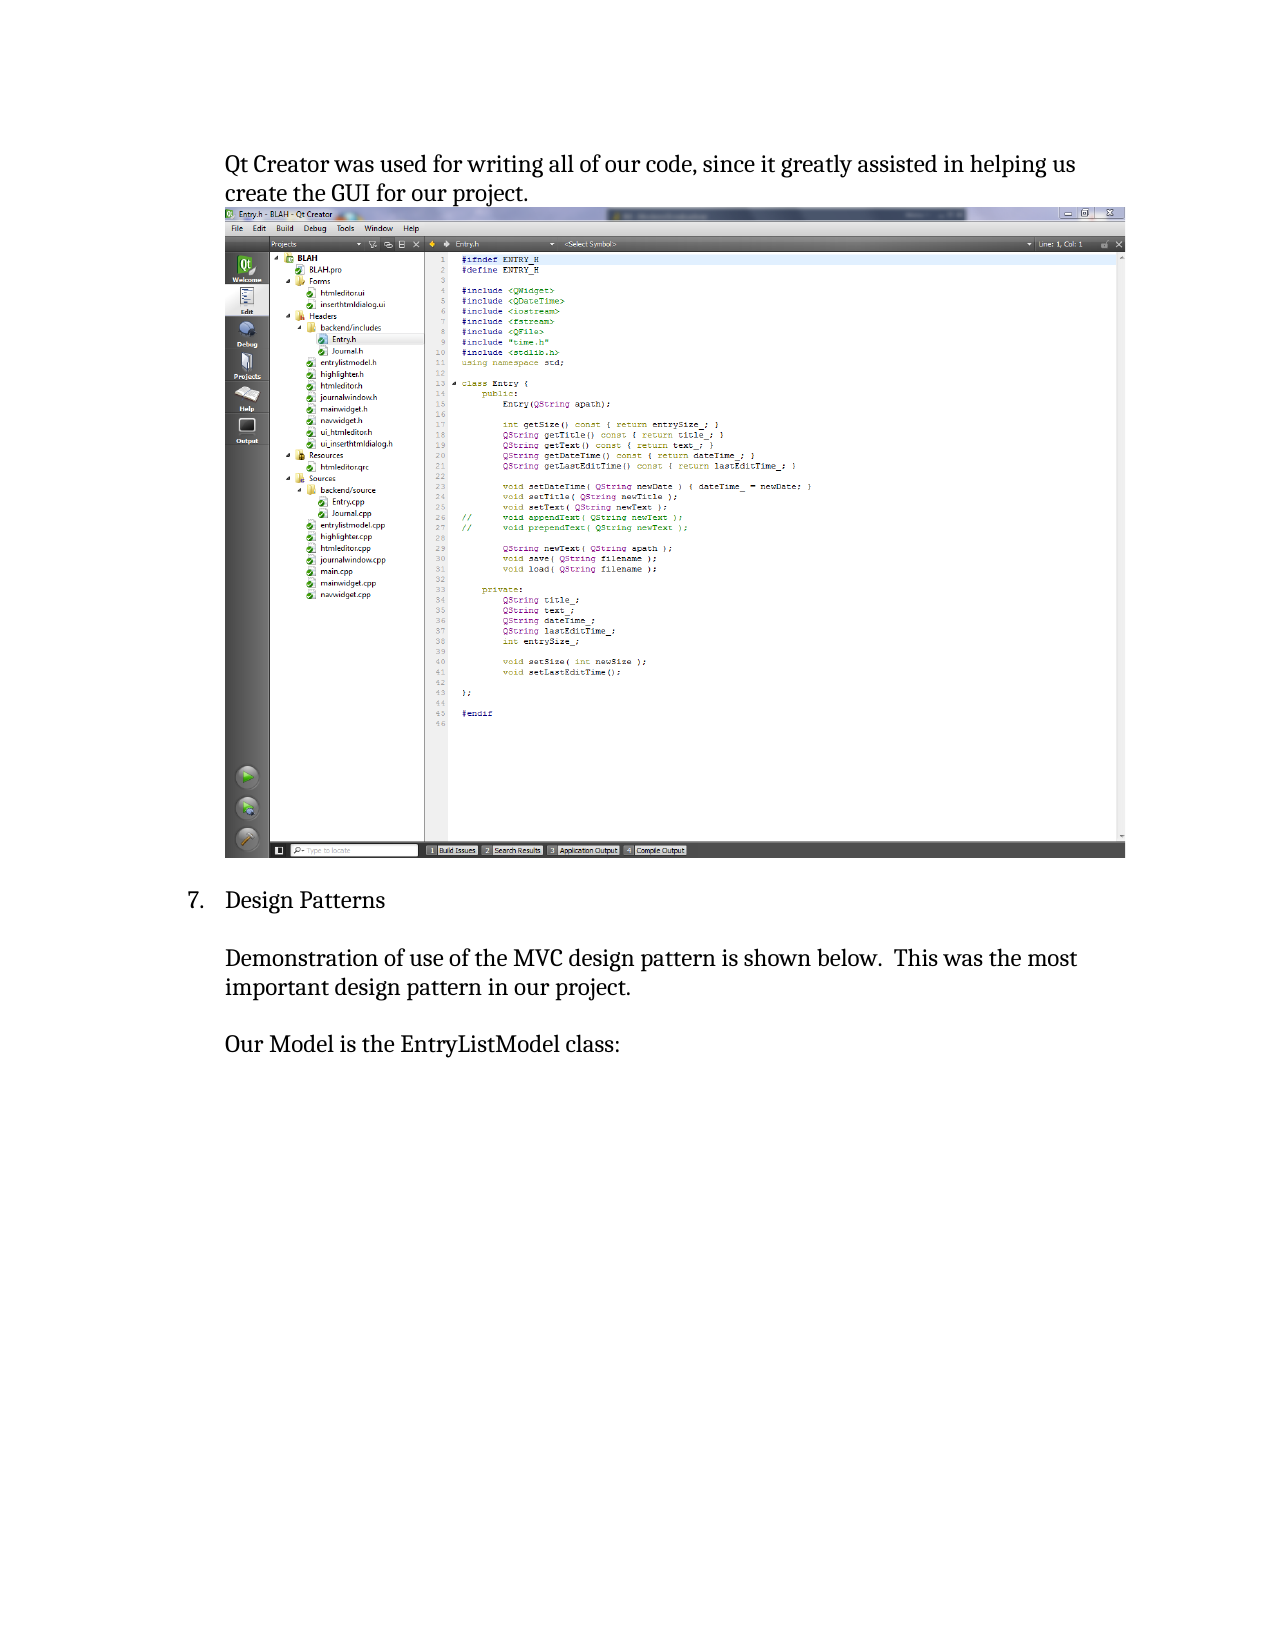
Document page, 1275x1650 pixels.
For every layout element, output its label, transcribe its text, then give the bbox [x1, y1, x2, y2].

text Demonstration of use of the MVC design pattern is shown below. This was the most important design pattern in our project. [225, 944, 1087, 1001]
list Design Patterns [187, 886, 1087, 915]
list Qt Creator was used for writing all of our code, since it greatly assisted in helping us create the GUI for our project. [225, 150, 1087, 207]
text Our Model is the EntryListModel class: [225, 1030, 1087, 1059]
picture [225, 207, 1125, 858]
